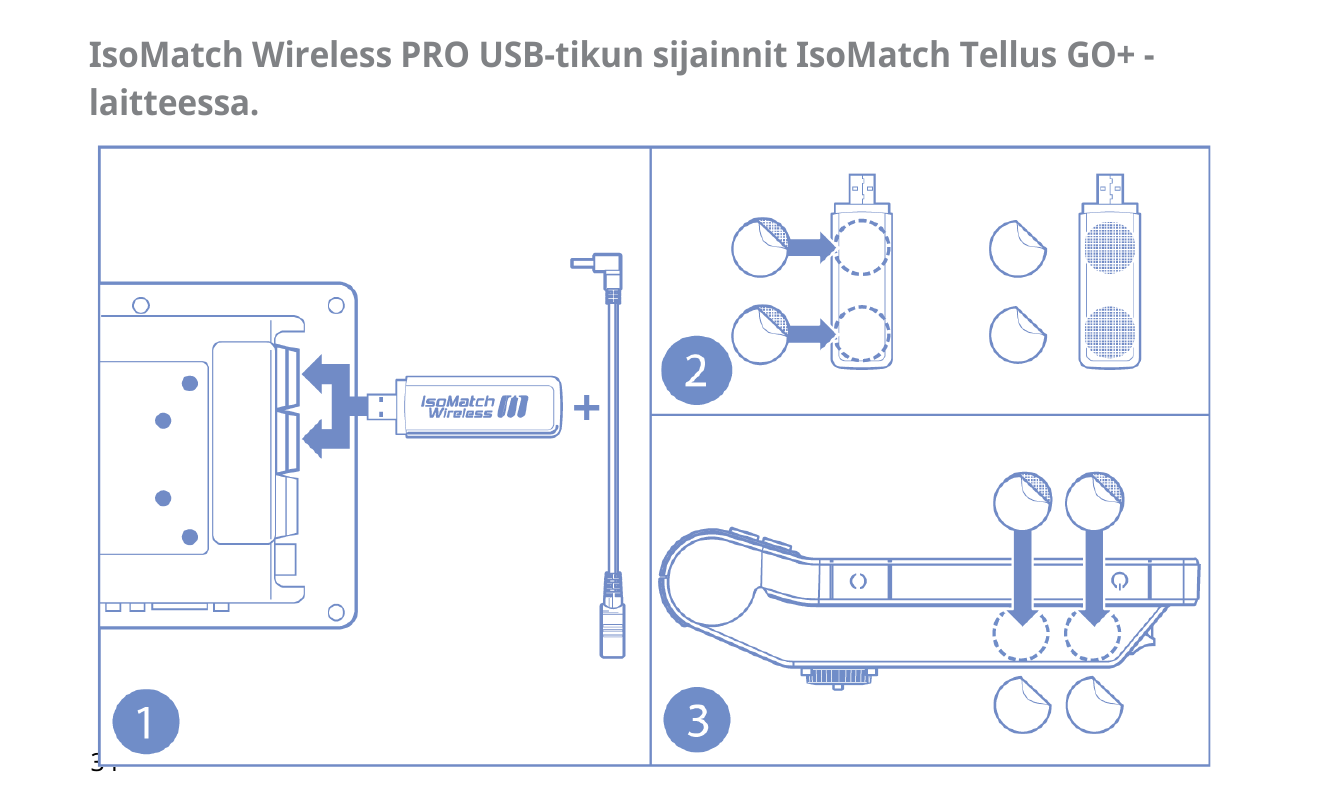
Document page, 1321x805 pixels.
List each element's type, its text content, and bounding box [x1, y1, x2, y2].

subtitle IsoMatch Wireless PRO USB-tikun sijainnit IsoMatch Tellus GO+ -laitteessa. [88, 29, 1258, 126]
picture [97, 145, 1211, 767]
